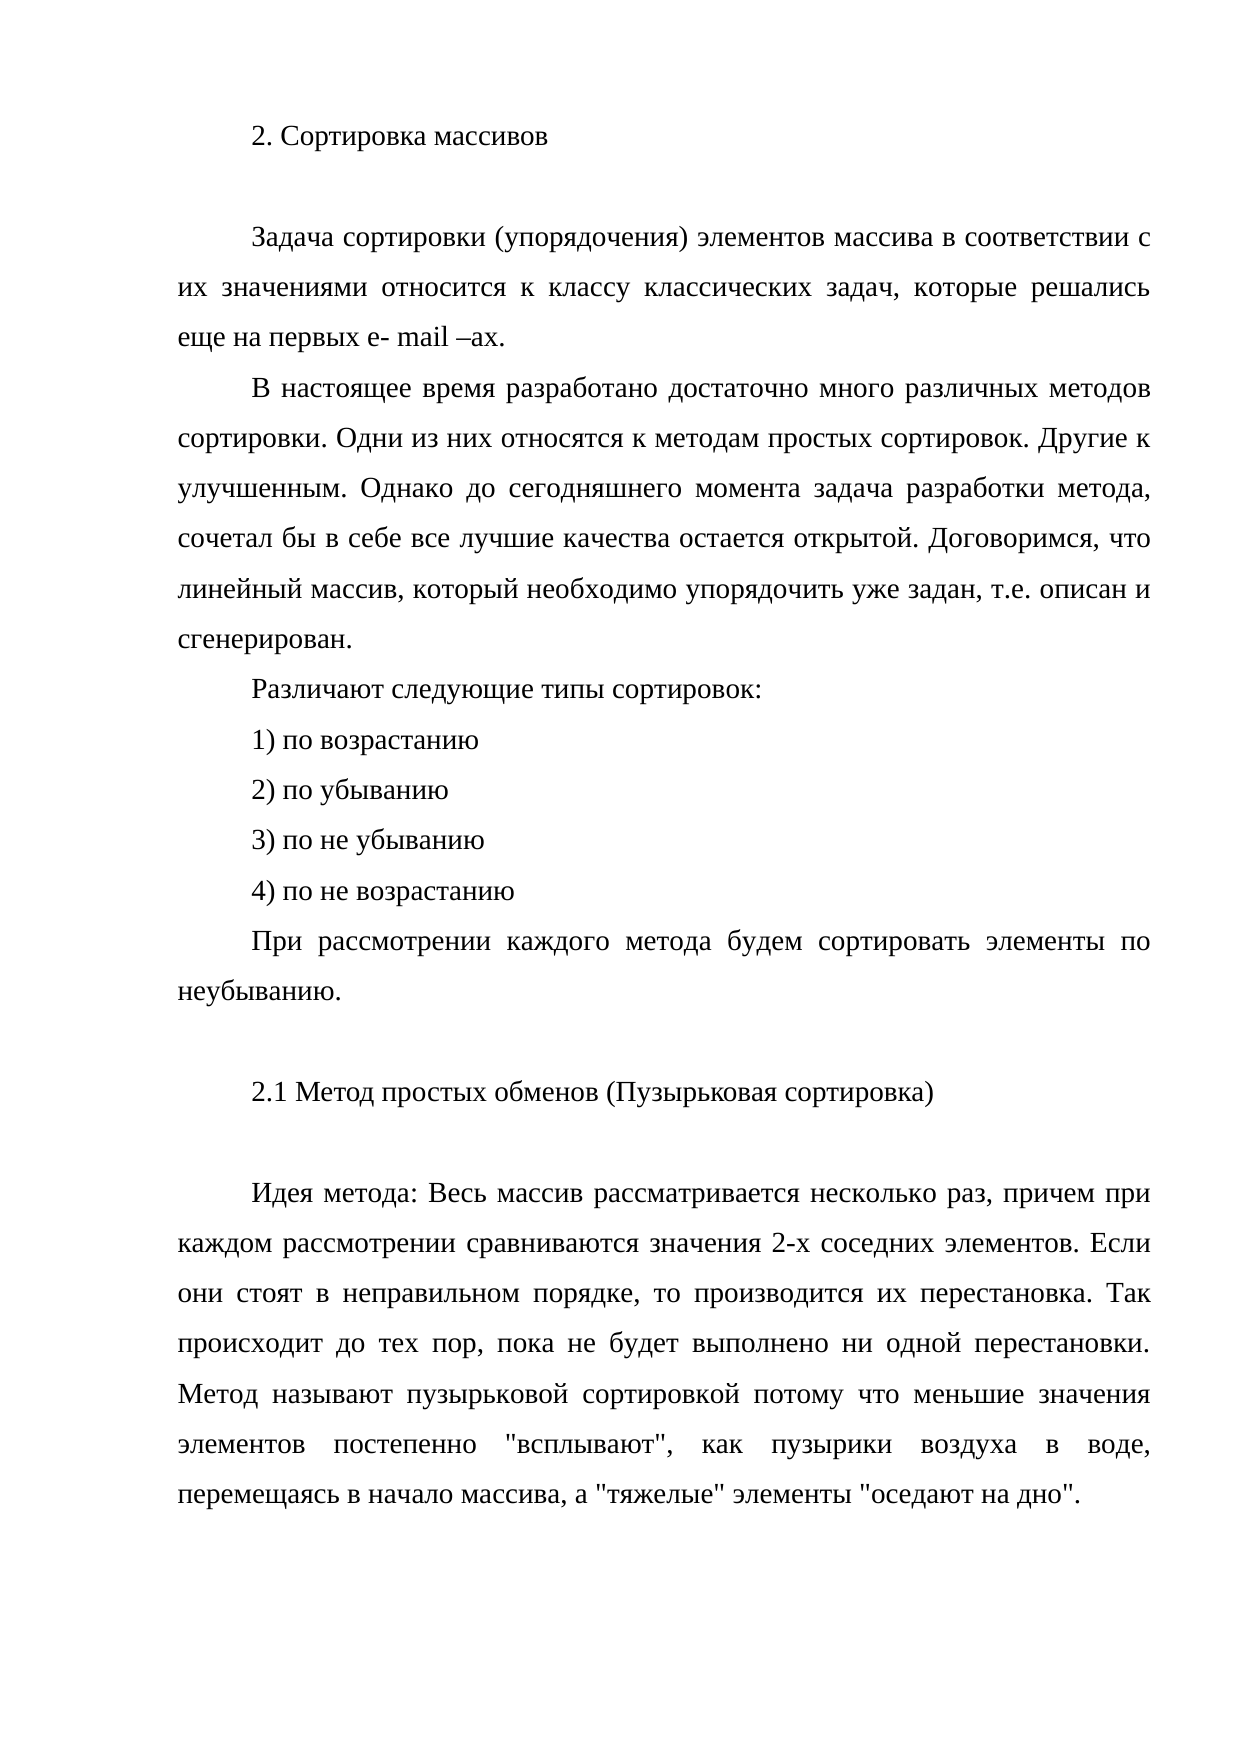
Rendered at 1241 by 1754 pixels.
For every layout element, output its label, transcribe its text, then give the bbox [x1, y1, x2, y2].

text В настоящее время разработано достаточно много различных методов сортировки. Одни из них относятся к методам простых сортировок. Другие к улучшенным. Однако до сегодняшнего момента задача разработки метода, сочетал бы в себе все лучшие качества остается открытой. Договоримся, что линейный массив, который необходимо упорядочить уже задан, т.е. описан и сгенерирован. [177, 370, 1152, 655]
text 4) по не возрастанию [177, 873, 1152, 906]
text 2) по убыванию [177, 772, 1152, 806]
subtitle 2. Сортировка массивов [177, 118, 1152, 152]
subtitle 2.1 Метод простых обменов (Пузырьковая сортировка) [177, 1074, 1152, 1108]
text 1) по возрастанию [177, 722, 1152, 755]
text 3) по не убыванию [177, 822, 1152, 856]
text Различают следующие типы сортировок: [177, 672, 1152, 705]
text При рассмотрении каждого метода будем сортировать элементы по неубыванию. [177, 923, 1152, 1007]
text Идея метода: Весь массив рассматривается несколько раз, причем при каждом рассмотрении сравниваются значения 2-х соседних элементов. Если они стоят в неправильном порядке, то производится их перестановка. Так происходит до тех пор, пока не будет выполнено ни одной перестановки. Метод называют пузырьковой сортировкой потому что меньшие значения элементов постепенно "всплывают", как пузырики воздуха в воде, перемещаясь в начало массива, а "тяжелые" элементы "оседают на дно". [177, 1175, 1152, 1510]
text Задача сортировки (упорядочения) элементов массива в соответствии с их значениями относится к классу классических задач, которые решались еще на первых е- mail –ах. [177, 219, 1152, 353]
